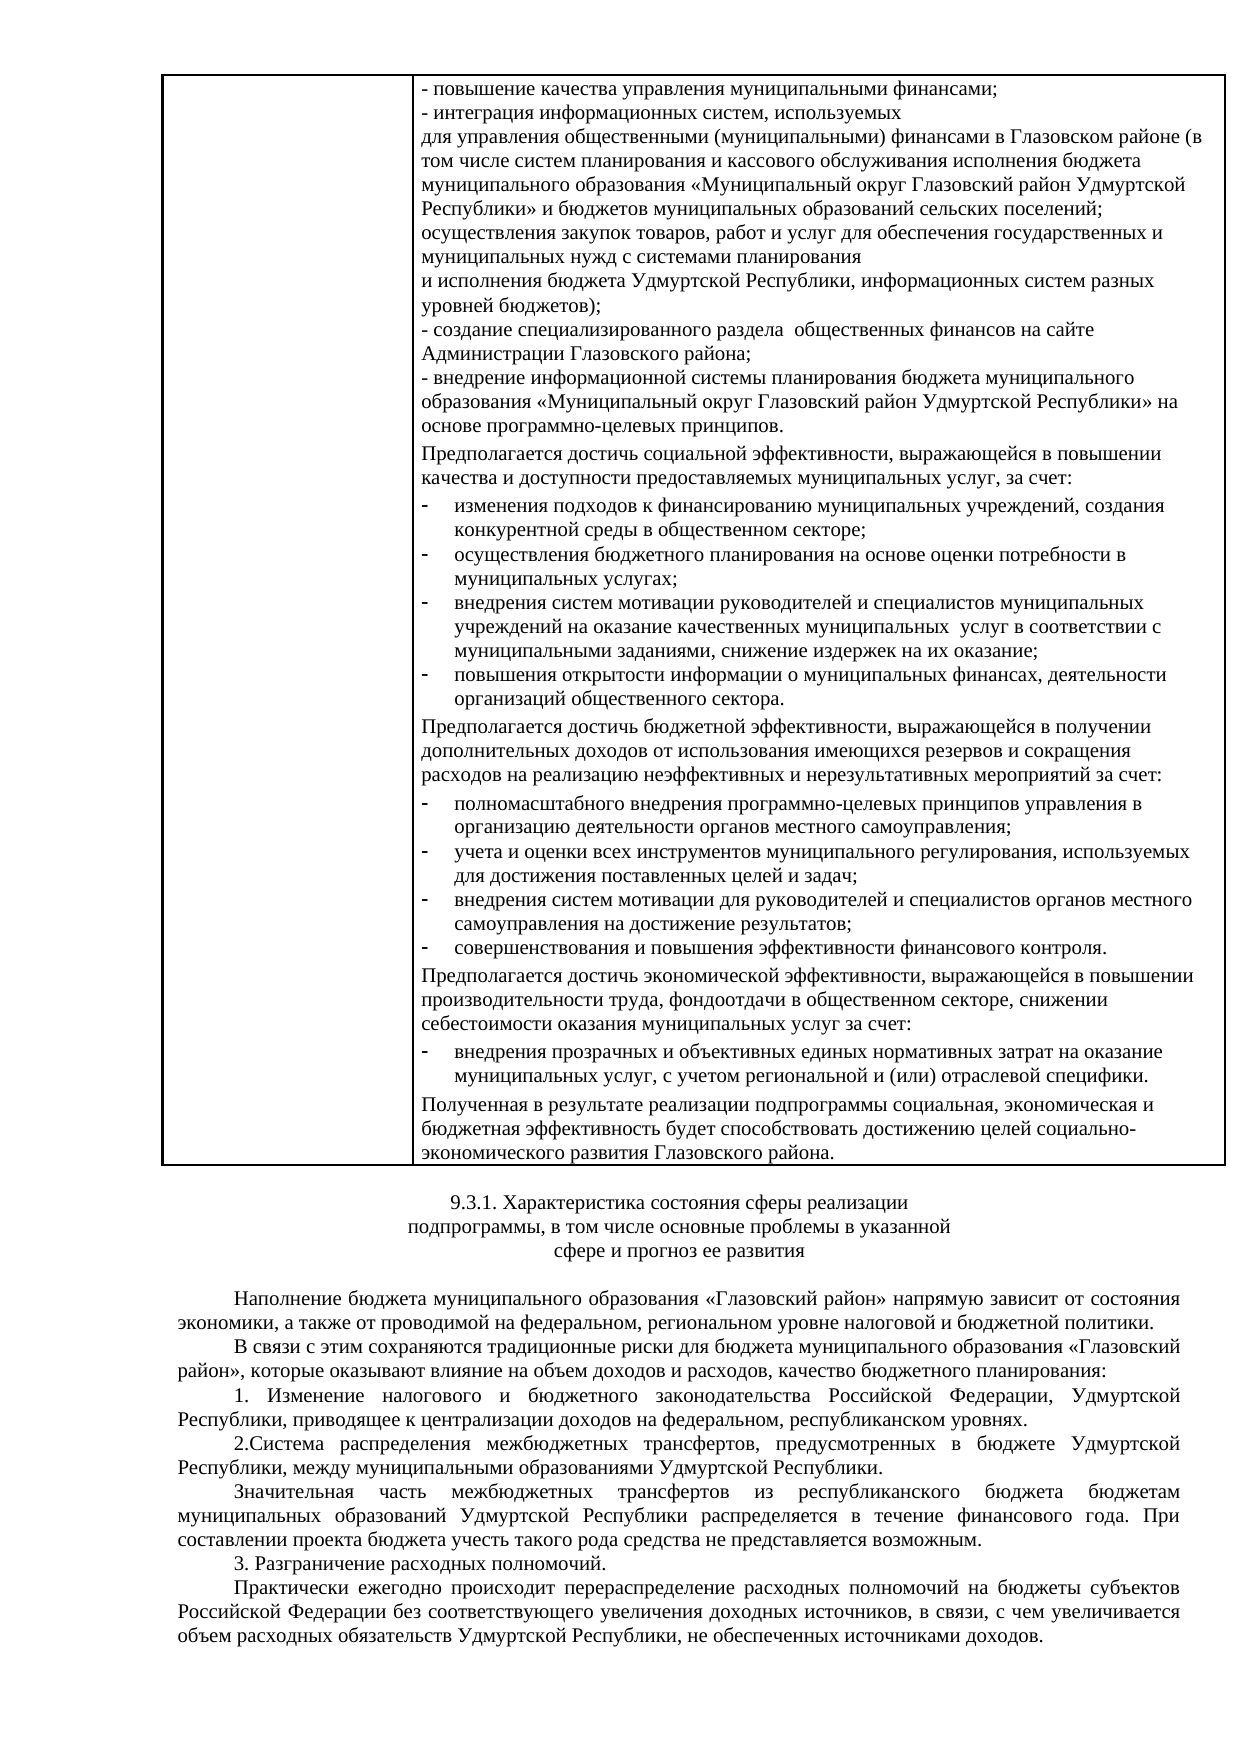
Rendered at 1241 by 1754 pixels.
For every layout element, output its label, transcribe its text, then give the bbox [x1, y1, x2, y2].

text Наполнение бюджета муниципального образования «Глазовский район» напрямую зависит от состояния экономики, а также от проводимой на федеральном, региональном уровне налоговой и бюджетной политики. [177, 1286, 1181, 1334]
text 3. Разграничение расходных полномочий. [177, 1551, 1181, 1575]
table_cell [414, 76, 1224, 1164]
text подпрограммы, в том числе основные проблемы в указанной [177, 1214, 1181, 1238]
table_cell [164, 76, 412, 1164]
text Значительная часть межбюджетных трансфертов из республиканского бюджета бюджетам муниципальных образований Удмуртской Республики распределяется в течение финансового года. При составлении проекта бюджета учесть такого рода средства не представляется возможным. [177, 1479, 1181, 1551]
text 2.Система распределения межбюджетных трансфертов, предусмотренных в бюджете Удмуртской Республики, между муниципальными образованиями Удмуртской Республики. [177, 1431, 1181, 1479]
text 1. Изменение налогового и бюджетного законодательства Российской Федерации, Удмуртской Республики, приводящее к централизации доходов на федеральном, республиканском уровнях. [177, 1382, 1181, 1431]
text сфере и прогноз ее развития [177, 1238, 1181, 1262]
text В связи с этим сохраняются традиционные риски для бюджета муниципального образования «Глазовский район», которые оказывают влияние на объем доходов и расходов, качество бюджетного планирования: [177, 1334, 1181, 1382]
text Практически ежегодно происходит перераспределение расходных полномочий на бюджеты субъектов Российской Федерации без соответствующего увеличения доходных источников, в связи, с чем увеличивается объем расходных обязательств Удмуртской Республики, не обеспеченных источниками доходов. [177, 1575, 1181, 1647]
text 9.3.1. Характеристика состояния сферы реализации [177, 1190, 1181, 1214]
